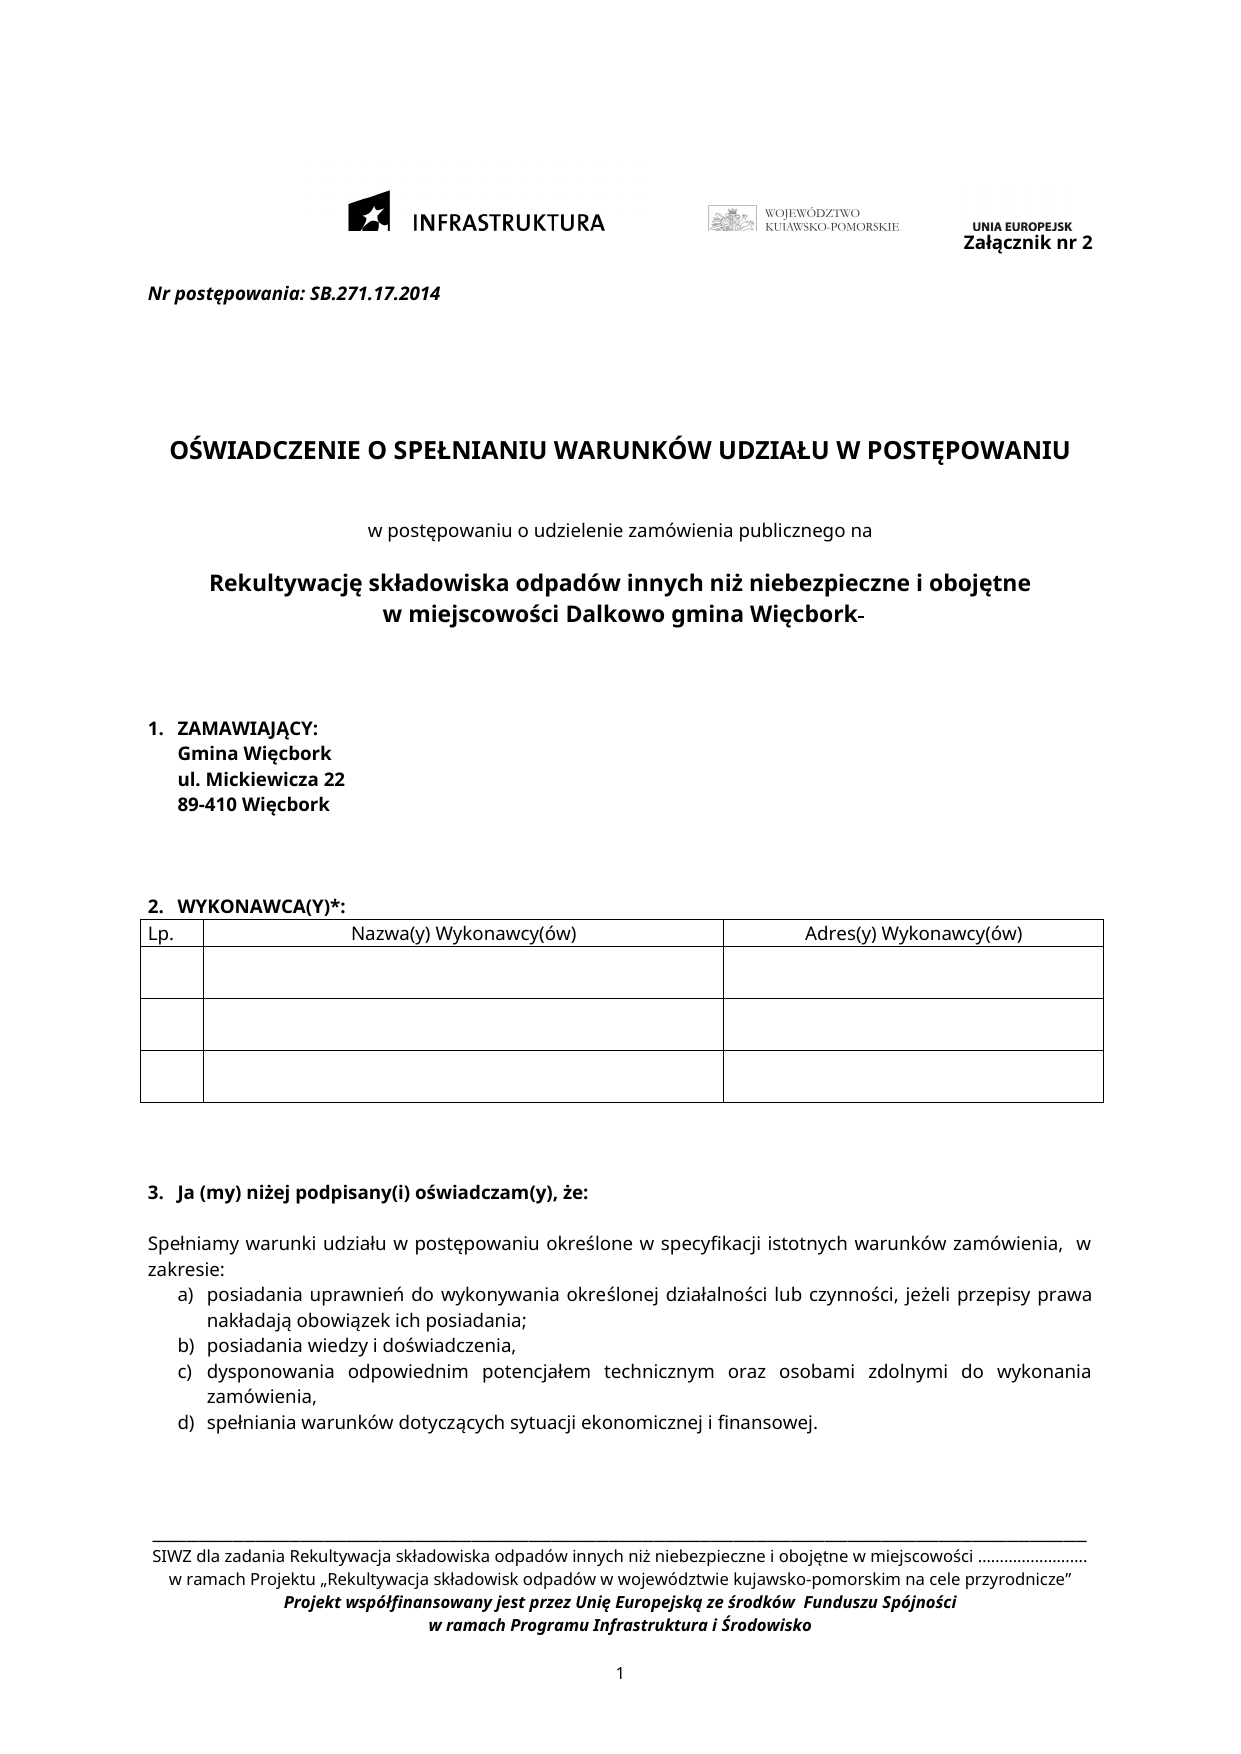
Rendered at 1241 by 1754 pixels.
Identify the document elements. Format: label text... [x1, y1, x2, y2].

list ZAMAWIAJĄCY: [148, 715, 1093, 741]
list posiadania wiedzy i doświadczenia, [177, 1333, 1093, 1358]
list Ja (my) niżej podpisany(i) oświadczam(y), że: [148, 1179, 1093, 1205]
table_cell [724, 1051, 1103, 1102]
table_header Adres(y) Wykonawcy(ów) [724, 920, 1103, 946]
text Spełniamy warunki udziału w postępowaniu określone w specyfikacji istotnych warunków zamówienia, w zakresie: [148, 1231, 1093, 1282]
list posiadania uprawnień do wykonywania określonej działalności lub czynności, jeżeli przepisy prawa nakładają obowiązek ich posiadania; [177, 1282, 1093, 1333]
list spełniania warunków dotyczących sytuacji ekonomicznej i finansowej. [177, 1409, 1093, 1435]
list dysponowania odpowiednim potencjałem technicznym oraz osobami zdolnymi do wykonania zamówienia, [177, 1358, 1093, 1409]
text Gmina Więcbork [177, 741, 1093, 766]
table_cell [724, 947, 1103, 998]
text ul. Mickiewicza 22 [177, 766, 1093, 792]
table_cell [141, 947, 203, 998]
text Załącznik nr 2 [148, 230, 1093, 255]
text Nr postępowania: SB.271.17.2014 [148, 281, 1093, 306]
text 89-410 Więcbork [177, 792, 1093, 817]
text Rekultywację składowiska odpadów innych niż niebezpieczne i obojętne [148, 567, 1093, 598]
text OŚWIADCZENIE O SPEŁNIANIU WARUNKÓW UDZIAŁU W POSTĘPOWANIU [148, 433, 1093, 467]
table_cell [204, 999, 723, 1050]
table_cell [204, 1051, 723, 1102]
text w miejscowości Dalkowo gmina Więcbork [148, 598, 1093, 630]
table_cell [141, 999, 203, 1050]
table_header Lp. [141, 920, 203, 946]
list WYKONAWCA(Y)*: [148, 894, 1093, 919]
table_cell [724, 999, 1103, 1050]
table_cell [141, 1051, 203, 1102]
table_cell [204, 947, 723, 998]
table_header Nazwa(y) Wykonawcy(ów) [204, 920, 723, 946]
text w postępowaniu o udzielenie zamówienia publicznego na [148, 517, 1093, 543]
